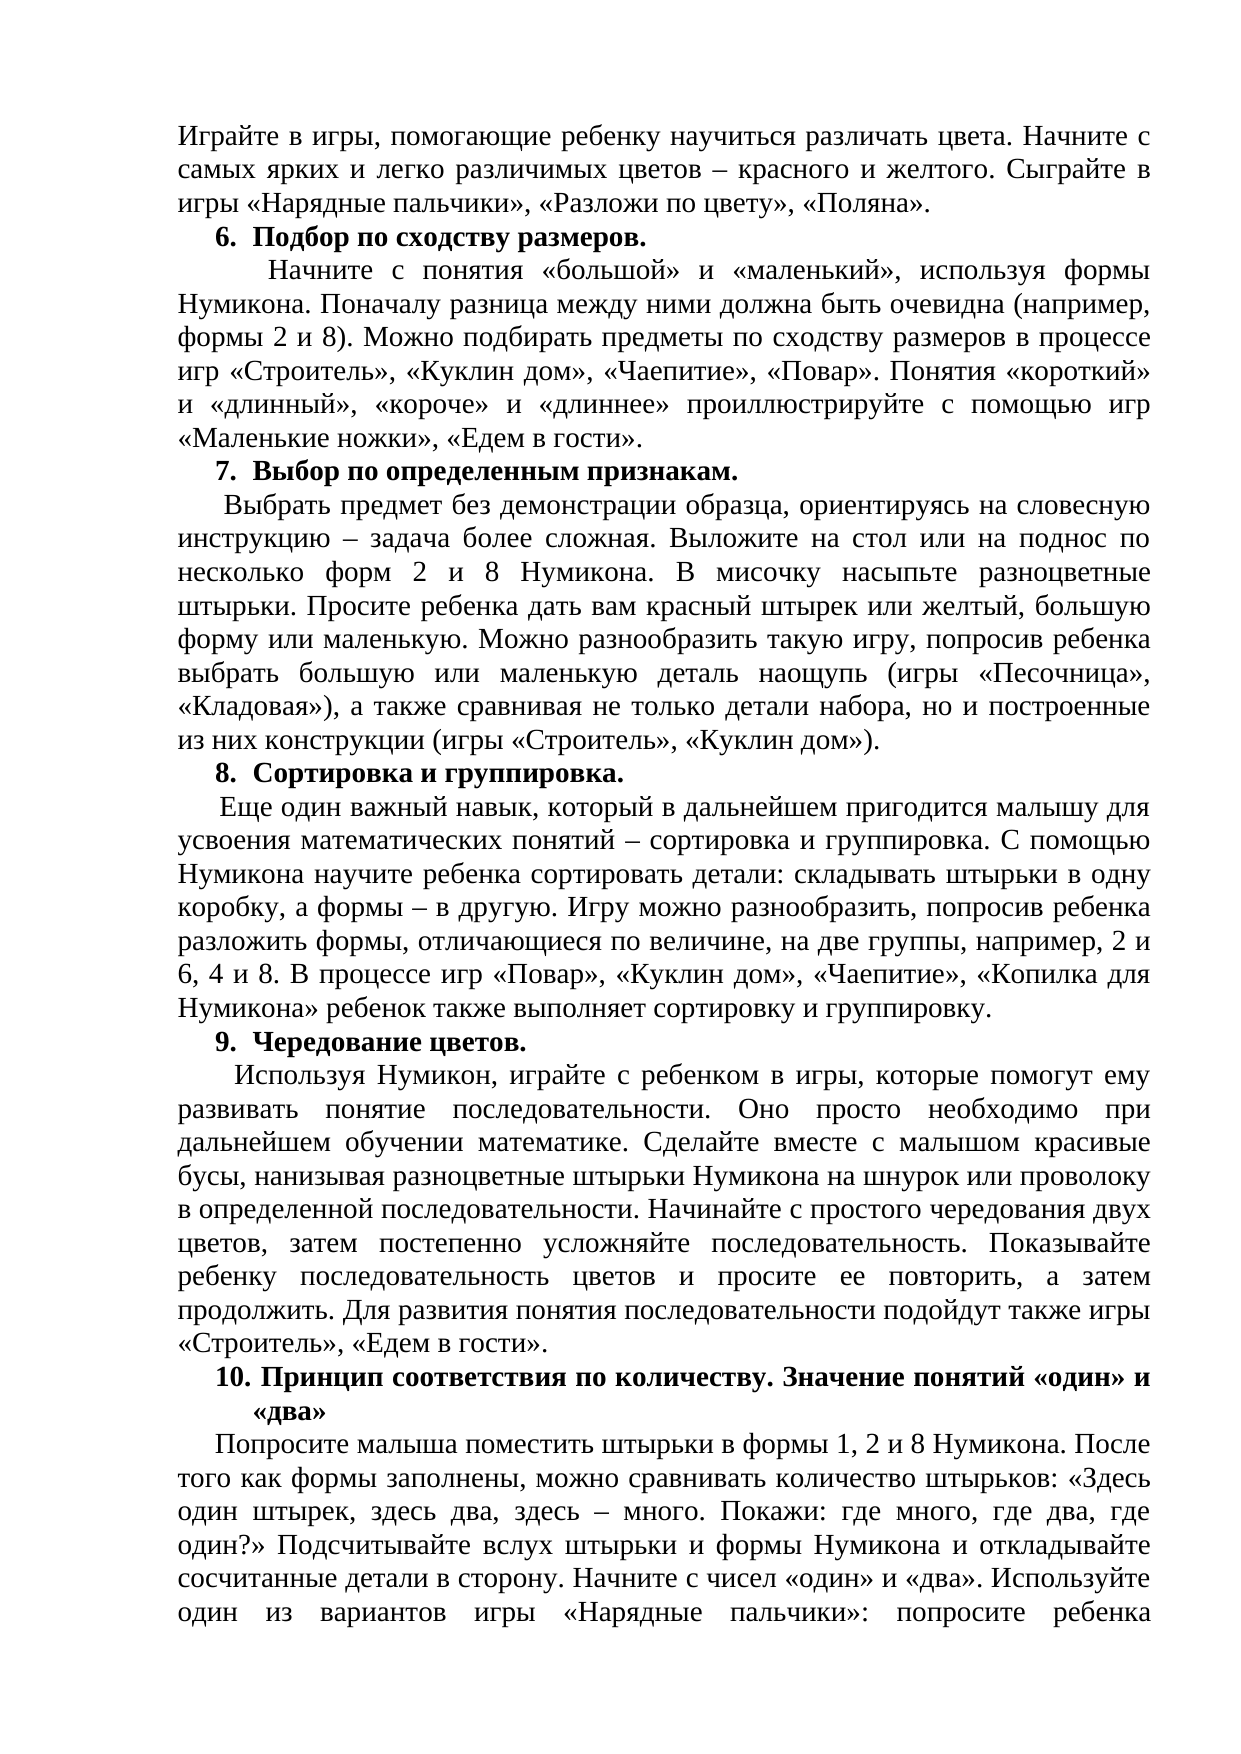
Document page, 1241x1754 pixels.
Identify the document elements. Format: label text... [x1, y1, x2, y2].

list Чередование цветов. [215, 1024, 1152, 1057]
list Выбор по определенным признакам. [215, 453, 1152, 487]
list Сортировка и группировка. [215, 755, 1152, 789]
text Используя Нумикон, играйте с ребенком в игры, которые помогут ему развивать понятие последовательности. Оно просто необходимо при дальнейшем обучении математике. Сделайте вместе с малышом красивые бусы, нанизывая разноцветные штырьки Нумикона на шнурок или проволоку в определенной последовательности. Начинайте с простого чередования двух цветов, затем постепенно усложняйте последовательность. Показывайте ребенку последовательность цветов и просите ее повторить, а затем продолжить. Для развития понятия последовательности подойдут также игры «Строитель», «Едем в гости». [177, 1057, 1152, 1359]
list Подбор по сходству размеров. [215, 219, 1152, 252]
list Принцип соответствия по количеству. Значение понятий «один» и «два» [215, 1359, 1152, 1426]
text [177, 1426, 1152, 1627]
text Выбрать предмет без демонстрации образца, ориентируясь на словесную инструкцию – задача более сложная. Выложите на стол или на поднос по несколько форм 2 и 8 Нумикона. В мисочку насыпьте разноцветные штырьки. Просите ребенка дать вам красный штырек или желтый, большую форму или маленькую. Можно разнообразить такую игру, попросив ребенка выбрать большую или маленькую деталь наощупь (игры «Песочница», «Кладовая»), а также сравнивая не только детали набора, но и построенные из них конструкции (игры «Строитель», «Куклин дом»). [177, 487, 1152, 755]
text Играйте в игры, помогающие ребенку научиться различать цвета. Начните с самых ярких и легко различимых цветов – красного и желтого. Сыграйте в игры «Нарядные пальчики», «Разложи по цвету», «Поляна». [177, 118, 1152, 219]
text Еще один важный навык, который в дальнейшем пригодится малышу для усвоения математических понятий – сортировка и группировка. С помощью Нумикона научите ребенка сортировать детали: складывать штырьки в одну коробку, а формы – в другую. Игру можно разнообразить, попросив ребенка разложить формы, отличающиеся по величине, на две группы, например, 2 и 6, 4 и 8. В процессе игр «Повар», «Куклин дом», «Чаепитие», «Копилка для Нумикона» ребенок также выполняет сортировку и группировку. [177, 789, 1152, 1024]
text Начните с понятия «большой» и «маленький», используя формы Нумикона. Поначалу разница между ними должна быть очевидна (например, формы 2 и 8). Можно подбирать предметы по сходству размеров в процессе игр «Строитель», «Куклин дом», «Чаепитие», «Повар». Понятия «короткий» и «длинный», «короче» и «длиннее» проиллюстрируйте с помощью игр «Маленькие ножки», «Едем в гости». [177, 252, 1152, 453]
